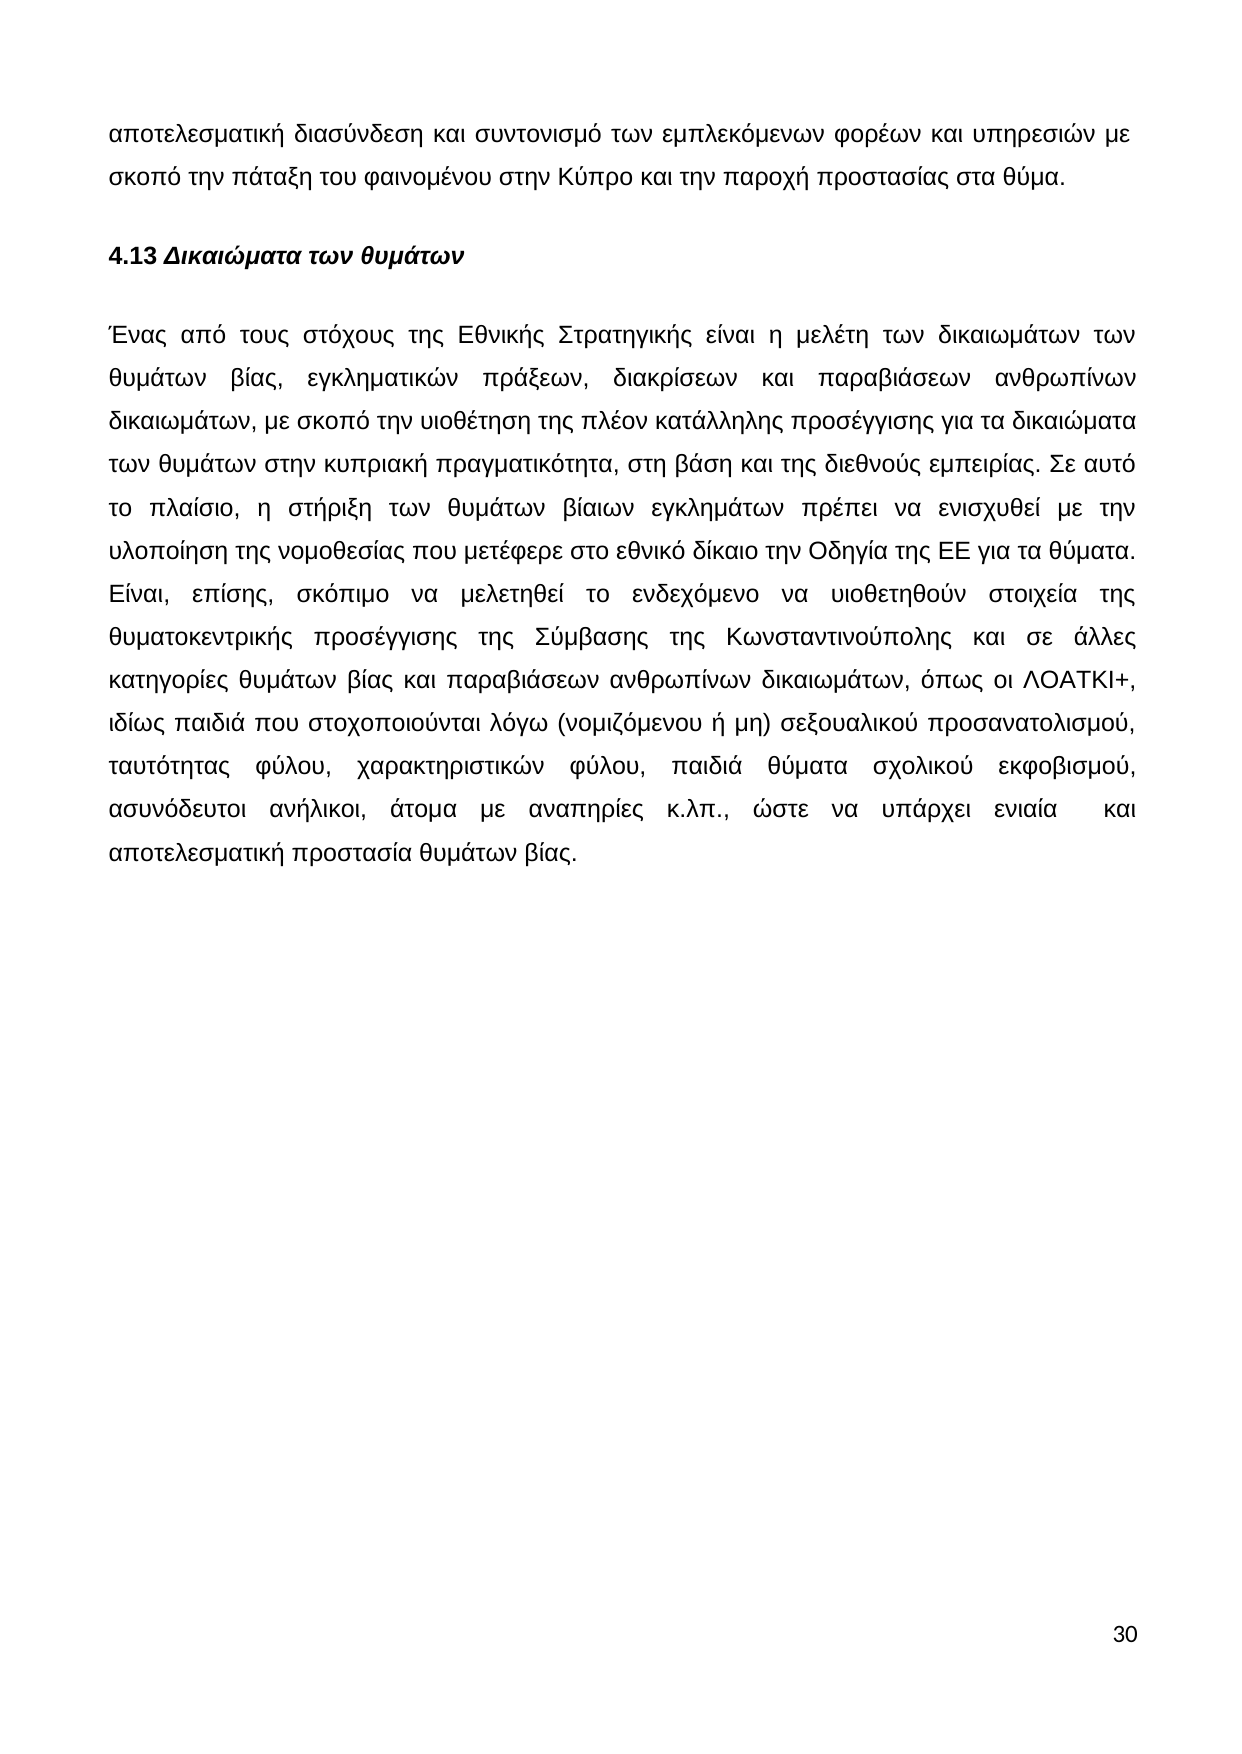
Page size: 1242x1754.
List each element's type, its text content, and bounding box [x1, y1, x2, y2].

text 4.13 Δικαιώματα των θυμάτων [108, 241, 1137, 270]
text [108, 119, 1131, 191]
text Ένας από τους στόχους της Εθνικής Στρατηγικής είναι η μελέτη των δικαιωμάτων των θυμάτων βίας, εγκληματικών πράξεων, διακρίσεων και παραβιάσεων ανθρωπίνων δικαιωμάτων, με σκοπό την υιοθέτηση της πλέον κατάλληλης προσέγγισης για τα δικαιώματα των θυμάτων στην κυπριακή πραγματικότητα, στη βάση και της διεθνούς εμπειρίας. Σε αυτό το πλαίσιο, η στήριξη των θυμάτων βίαιων εγκλημάτων πρέπει να ενισχυθεί με την υλοποίηση της νομοθεσίας που μετέφερε στο εθνικό δίκαιο την Οδηγία της ΕΕ για τα θύματα. Είναι, επίσης, σκόπιμο να μελετηθεί το ενδεχόμενο να υιοθετηθούν στοιχεία της θυματοκεντρικής προσέγγισης της Σύμβασης της Κωνσταντινούπολης και σε άλλες κατηγορίες θυμάτων βίας και παραβιάσεων ανθρωπίνων δικαιωμάτων, όπως οι ΛΟΑΤΚΙ+, ιδίως παιδιά που στοχοποιούνται λόγω (νομιζόμενου ή μη) σεξουαλικού προσανατολισμού, ταυτότητας φύλου, χαρακτηριστικών φύλου, παιδιά θύματα σχολικού εκφοβισμού, ασυνόδευτοι ανήλικοι, άτομα με αναπηρίες κ.λπ., ώστε να υπάρχει ενιαία και αποτελεσματική προστασία θυμάτων βίας. [108, 320, 1137, 866]
